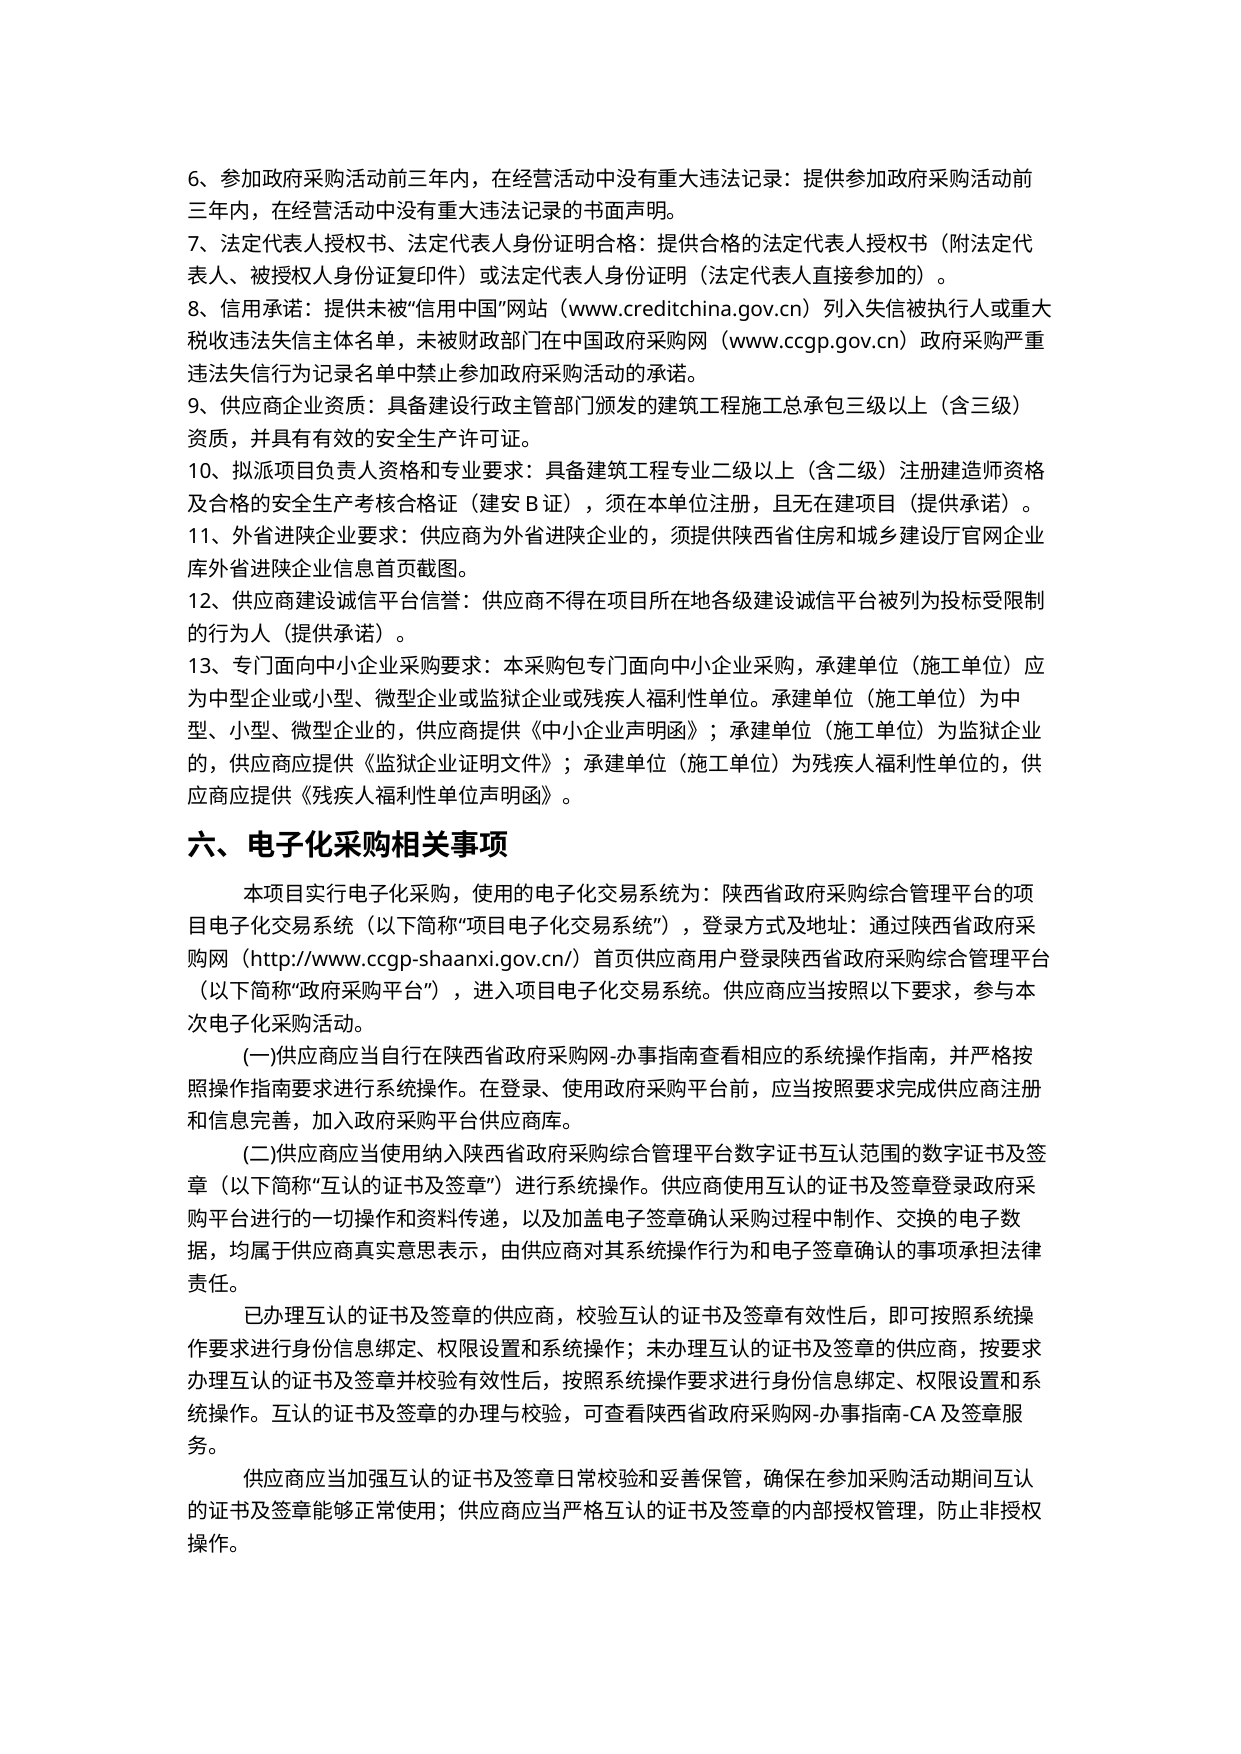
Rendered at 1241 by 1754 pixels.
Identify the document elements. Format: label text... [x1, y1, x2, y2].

text 10、拟派项目负责人资格和专业要求：具备建筑工程专业二级以上（含二级）注册建造师资格及合格的安全生产考核合格证（建安B证），须在本单位注册，且无在建项目（提供承诺）。 [187, 454, 1053, 519]
text 六、电子化采购相关事项 [187, 812, 1053, 877]
text (二)供应商应当使用纳入陕西省政府采购综合管理平台数字证书互认范围的数字证书及签章（以下简称“互认的证书及签章”）进行系统操作。供应商使用互认的证书及签章登录政府采购平台进行的一切操作和资料传递，以及加盖电子签章确认采购过程中制作、交换的电子数据，均属于供应商真实意思表示，由供应商对其系统操作行为和电子签章确认的事项承担法律责任。 [187, 1137, 1053, 1299]
text 8、信用承诺：提供未被“信用中国”网站（www.creditchina.gov.cn）列入失信被执行人或重大税收违法失信主体名单，未被财政部门在中国政府采购网（www.ccgp.gov.cn）政府采购严重违法失信行为记录名单中禁止参加政府采购活动的承诺。 [187, 292, 1053, 389]
text (一)供应商应当自行在陕西省政府采购网-办事指南查看相应的系统操作指南，并严格按照操作指南要求进行系统操作。在登录、使用政府采购平台前，应当按照要求完成供应商注册和信息完善，加入政府采购平台供应商库。 [187, 1039, 1053, 1137]
text 12、供应商建设诚信平台信誉：供应商不得在项目所在地各级建设诚信平台被列为投标受限制的行为人（提供承诺）。 [187, 584, 1053, 649]
text 本项目实行电子化采购，使用的电子化交易系统为：陕西省政府采购综合管理平台的项目电子化交易系统（以下简称“项目电子化交易系统”），登录方式及地址：通过陕西省政府采购网（http://www.ccgp-shaanxi.gov.cn/）首页供应商用户登录陕西省政府采购综合管理平台（以下简称“政府采购平台”），进入项目电子化交易系统。供应商应当按照以下要求，参与本次电子化采购活动。 [187, 877, 1053, 1039]
text 9、供应商企业资质：具备建设行政主管部门颁发的建筑工程施工总承包三级以上（含三级）资质，并具有有效的安全生产许可证。 [187, 389, 1053, 454]
text 7、法定代表人授权书、法定代表人身份证明合格：提供合格的法定代表人授权书（附法定代表人、被授权人身份证复印件）或法定代表人身份证明（法定代表人直接参加的）。 [187, 227, 1053, 292]
text 11、外省进陕企业要求：供应商为外省进陕企业的，须提供陕西省住房和城乡建设厅官网企业库外省进陕企业信息首页截图。 [187, 519, 1053, 584]
text 已办理互认的证书及签章的供应商，校验互认的证书及签章有效性后，即可按照系统操作要求进行身份信息绑定、权限设置和系统操作；未办理互认的证书及签章的供应商，按要求办理互认的证书及签章并校验有效性后，按照系统操作要求进行身份信息绑定、权限设置和系统操作。互认的证书及签章的办理与校验，可查看陕西省政府采购网-办事指南-CA及签章服务。 [187, 1299, 1053, 1462]
text 供应商应当加强互认的证书及签章日常校验和妥善保管，确保在参加采购活动期间互认的证书及签章能够正常使用；供应商应当严格互认的证书及签章的内部授权管理，防止非授权操作。 [187, 1462, 1053, 1559]
text 13、专门面向中小企业采购要求：本采购包专门面向中小企业采购，承建单位（施工单位）应为中型企业或小型、微型企业或监狱企业或残疾人福利性单位。承建单位（施工单位）为中型、小型、微型企业的，供应商提供《中小企业声明函》；承建单位（施工单位）为监狱企业的，供应商应提供《监狱企业证明文件》；承建单位（施工单位）为残疾人福利性单位的，供应商应提供《残疾人福利性单位声明函》。 [187, 649, 1053, 812]
text 6、参加政府采购活动前三年内，在经营活动中没有重大违法记录：提供参加政府采购活动前三年内，在经营活动中没有重大违法记录的书面声明。 [187, 162, 1053, 227]
